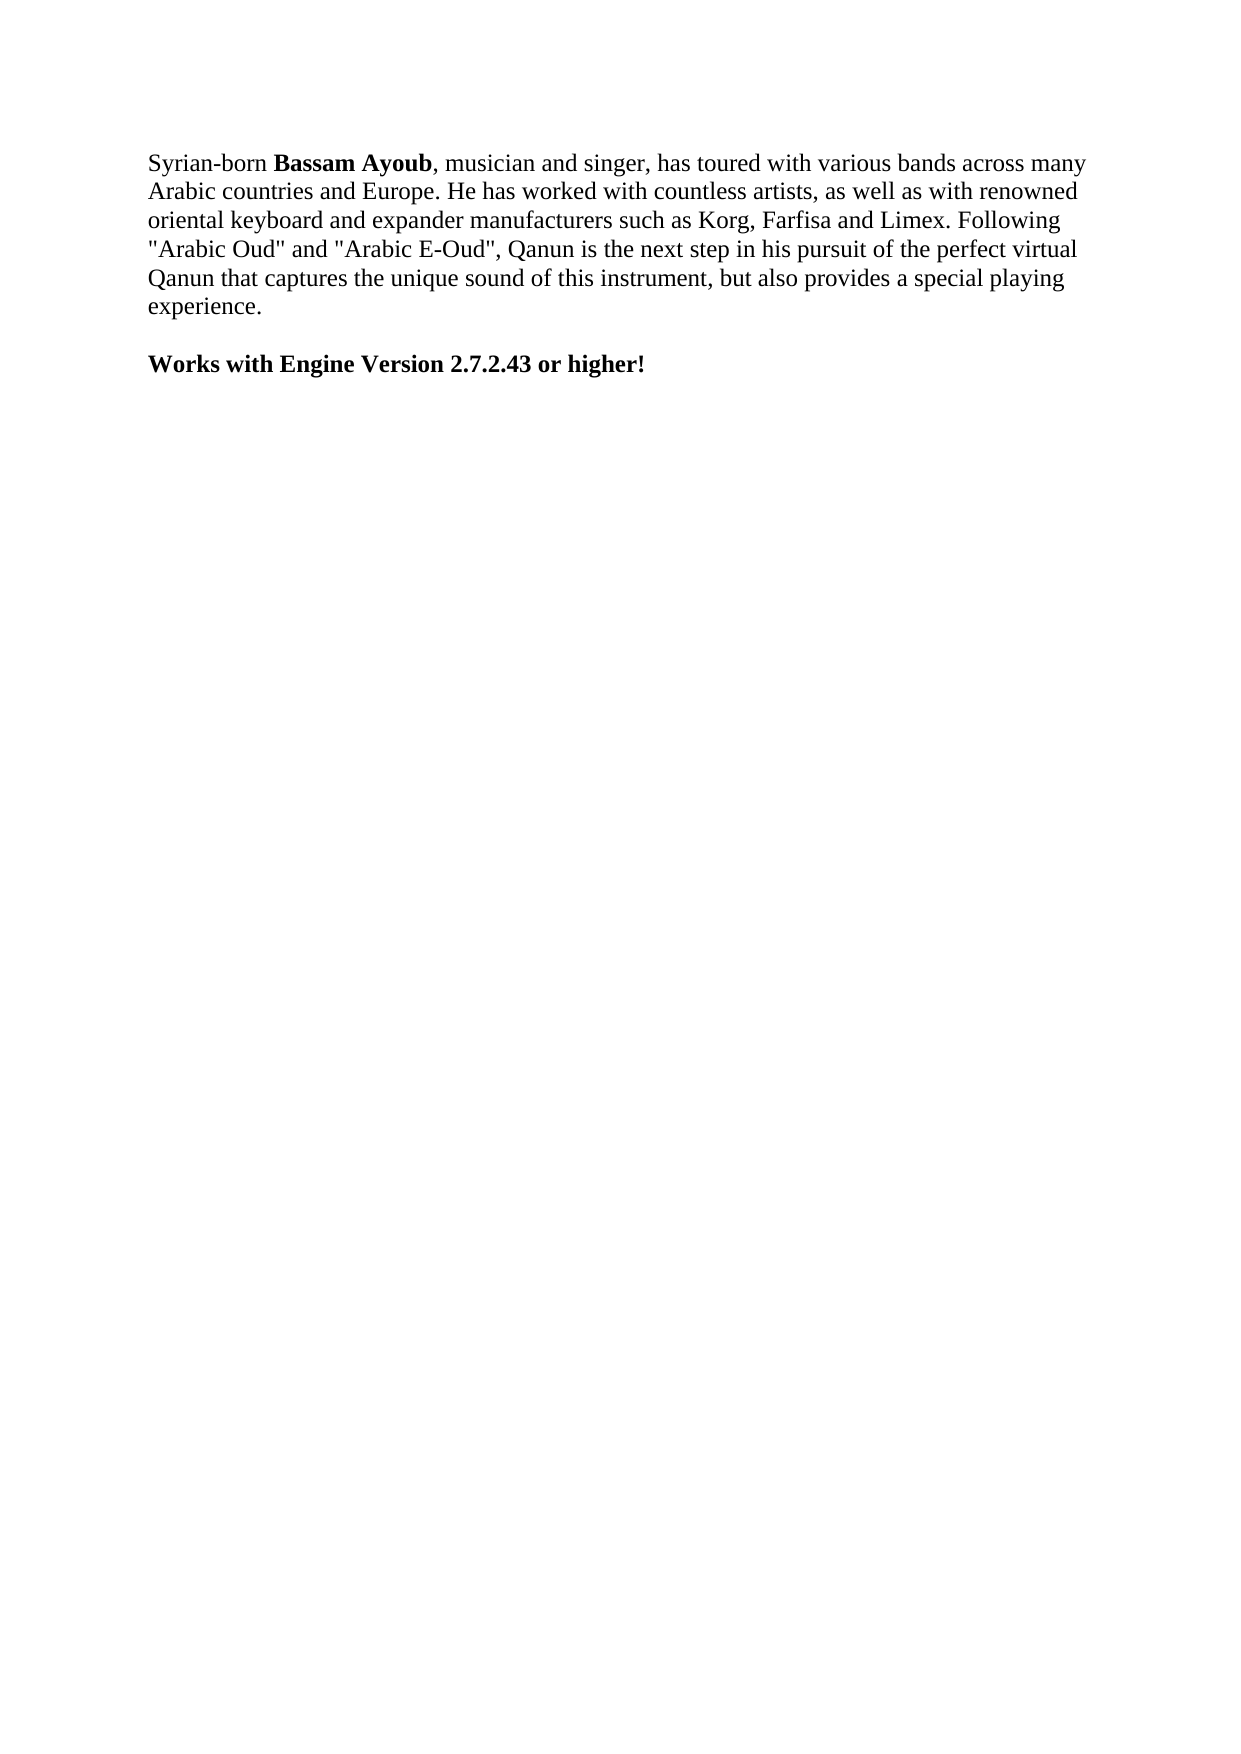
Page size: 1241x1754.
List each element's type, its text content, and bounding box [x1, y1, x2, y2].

text Syrian-born Bassam Ayoub, musician and singer, has toured with various bands across many Arabic countries and Europe. He has worked with countless artists, as well as with renowned oriental keyboard and expander manufacturers such as Korg, Farfisa and Limex. Following "Arabic Oud" and "Arabic E-Oud", Qanun is the next step in his pursuit of the perfect virtual Qanun that captures the unique sound of this instrument, but also provides a special playing experience. [148, 148, 1093, 320]
subtitle Works with Engine Version 2.7.2.43 or higher! [148, 349, 1093, 378]
